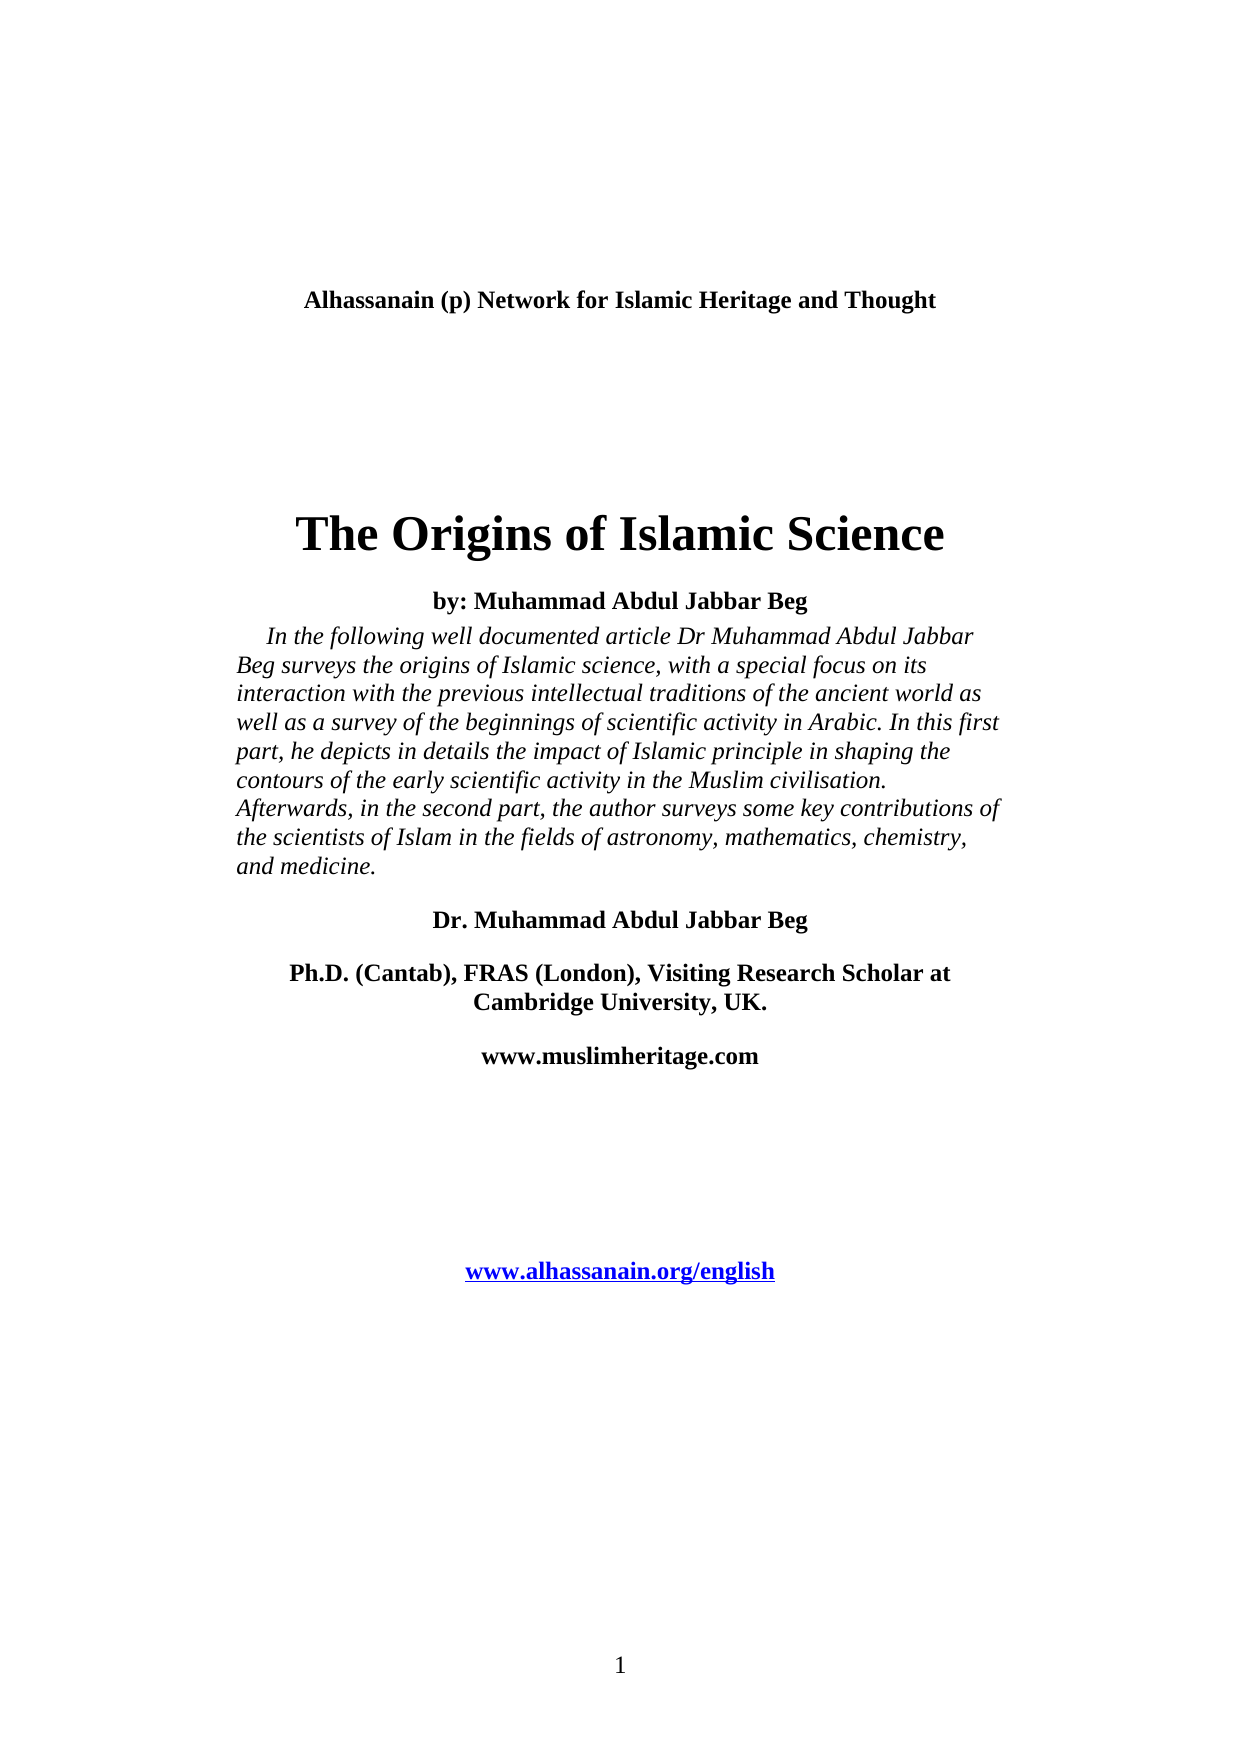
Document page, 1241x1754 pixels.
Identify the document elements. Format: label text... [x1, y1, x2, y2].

text www.muslimheritage.com [236, 1041, 1004, 1070]
text by: Muhammad Abdul Jabbar Beg [236, 586, 1004, 615]
text The Origins of Islamic Science [236, 503, 1004, 561]
text Dr. Muhammad Abdul Jabbar Beg [236, 905, 1004, 933]
text In the following well documented article Dr Muhammad Abdul Jabbar Beg surveys the origins of Islamic science, with a special focus on its interaction with the previous intellectual traditions of the ancient world as well as a survey of the beginnings of scientific activity in Arabic. In this first part, he depicts in details the impact of Islamic principle in shaping the contours of the early scientific activity in the Muslim civilisation. Afterwards, in the second part, the author surveys some key contributions of the scientists of Islam in the fields of astronomy, mathematics, chemistry, and medicine. [236, 621, 1004, 880]
text Ph.D. (Cantab), FRAS (London), Visiting Research Scholar at Cambridge University, UK. [236, 958, 1004, 1016]
text www.alhassanain.org/english [236, 1256, 1004, 1285]
text Alhassanain (p) Network for Islamic Heritage and Thought [236, 285, 1004, 313]
